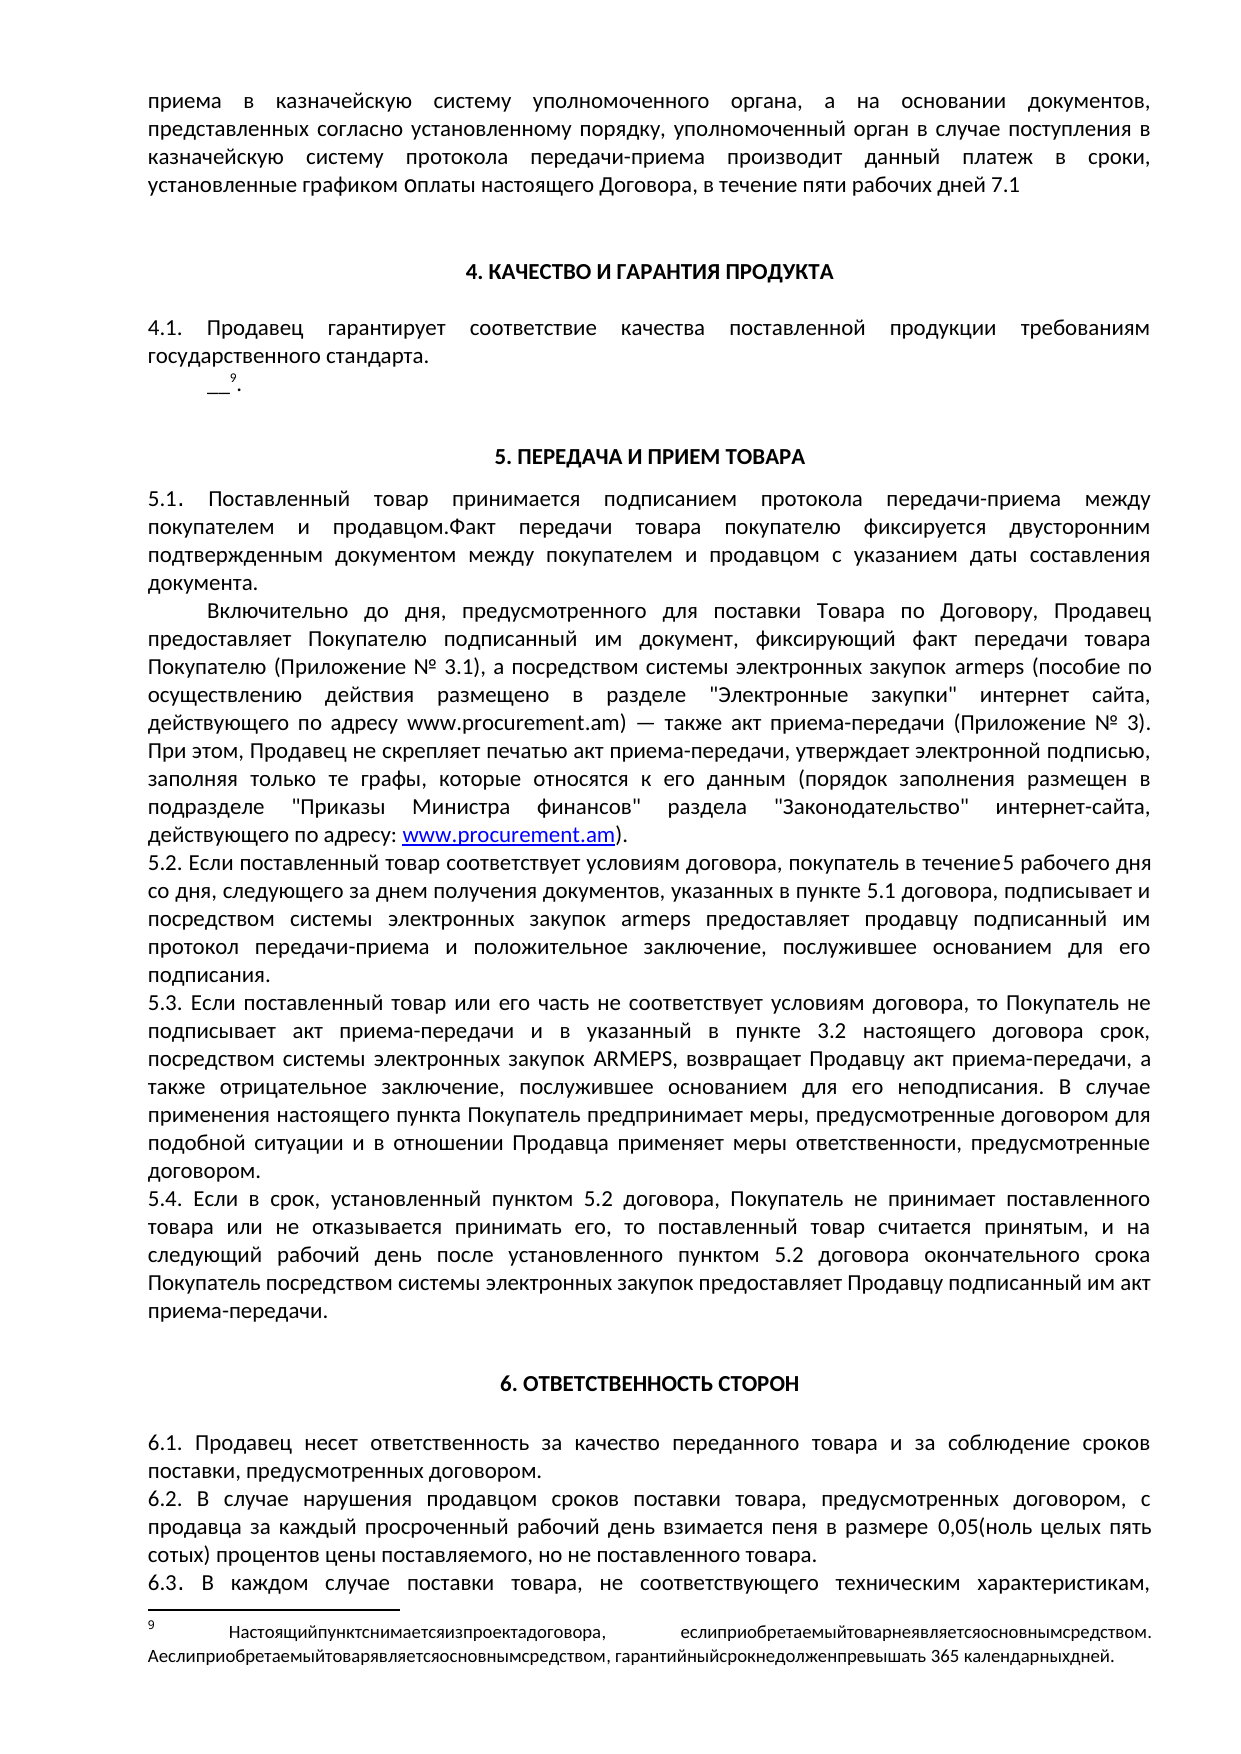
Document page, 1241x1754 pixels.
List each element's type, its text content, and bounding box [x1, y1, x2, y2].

text 5. ПЕРЕДАЧА И ПРИЕМ ТОВАРА [148, 442, 1152, 470]
text Включительно до дня, предусмотренного для поставки Товара по Договору, Продавец предоставляет Покупателю подписанный им документ, фиксирующий факт передачи товара Покупателю (Приложение № 3.1), а посредством системы электронных закупок armeps (пособие по осуществлению действия размещено в разделе "Электронные закупки" интернет сайта, действующего по адресу www.procurement.am) — также акт приема-передачи (Приложение № 3). При этом, Продавец не скрепляет печатью акт приема-передачи, утверждает электронной подписью, заполняя только те графы, которые относятся к его данным (порядок заполнения размещен в подразделе "Приказы Министра финансов" раздела "Законодательство" интернет-сайта, действующего по адресу: www.procurement.am). [148, 596, 1152, 848]
text 4. КАЧЕСТВО И ГАРАНТИЯ ПРОДУКТА [148, 257, 1152, 285]
text __. [148, 369, 1152, 397]
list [148, 1568, 1152, 1596]
text 6.2. В случае нарушения продавцом сроков поставки товара, предусмотренных договором, с продавца за каждый просроченный рабочий день взимается пеня в размере 0,05(ноль целых пять сотых) процентов цены поставляемого, но не поставленного товара. [148, 1484, 1152, 1568]
text 4.1. Продавец гарантирует соответствие качества поставленной продукции требованиям государственного стандарта. [148, 313, 1152, 369]
text 5.2. Если поставленный товар соответствует условиям договора, покупатель в течение5 рабочего дня со дня, следующего за днем получения документов, указанных в пункте 5.1 договора, подписывает и посредством системы электронных закупок armeps предоставляет продавцу подписанный им протокол передачи-приема и положительное заключение, послужившее основанием для его подписания. [148, 848, 1152, 988]
text 5.4. Если в срок, установленный пунктом 5.2 договора, Покупатель не принимает поставленного товара или не отказывается принимать его, то поставленный товар считается принятым, и на следующий рабочий день после установленного пунктом 5.2 договора окончательного срока Покупатель посредством системы электронных закупок предоставляет Продавцу подписанный им акт приема-передачи. [148, 1184, 1152, 1324]
text 6.1. Продавец несет ответственность за качество переданного товара и за соблюдение сроков поставки, предусмотренных договором. [148, 1428, 1152, 1484]
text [148, 86, 1152, 198]
text 5.1․ Поставленный товар принимается подписанием протокола передачи-приема между покупателем и продавцом.Факт передачи товара покупателю фиксируется двусторонним подтвержденным документом между покупателем и продавцом с указанием даты составления документа. [148, 484, 1152, 596]
text 6. ОТВЕТСТВЕННОСТЬ СТОРОН [148, 1369, 1152, 1397]
text 5.3. Если поставленный товар или его часть не соответствует условиям договора, то Покупатель не подписывает акт приема-передачи и в указанный в пункте 3.2 настоящего договора срок, посредством системы электронных закупок ARMEPS, возвращает Продавцу акт приема-передачи, а также отрицательное заключение, послужившее основанием для его неподписания. В случае применения настоящего пункта Покупатель предпринимает меры, предусмотренные договором для подобной ситуации и в отношении Продавца применяет меры ответственности, предусмотренные договором. [148, 988, 1152, 1184]
